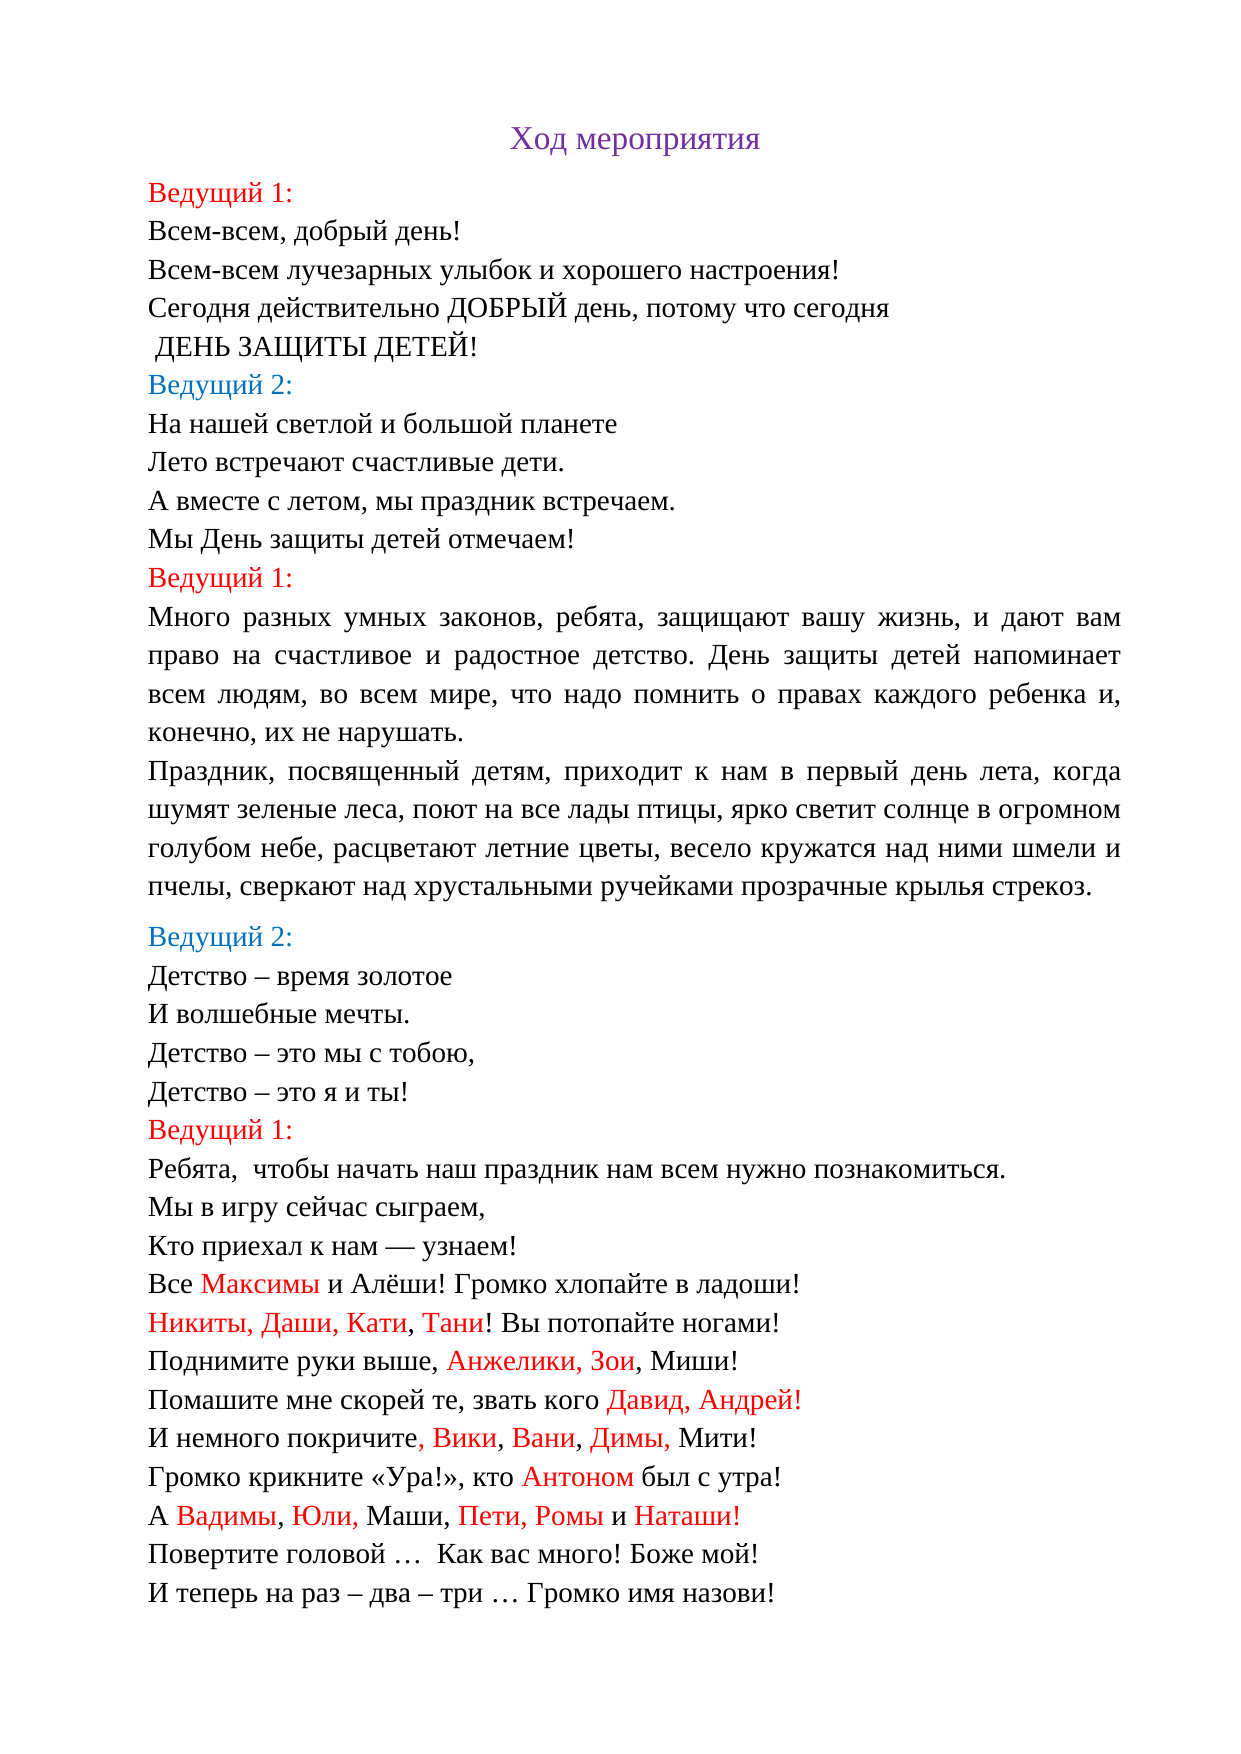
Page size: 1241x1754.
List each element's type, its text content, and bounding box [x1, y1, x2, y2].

text Все Максимы и Алёши! Громко хлопайте в ладоши! Никиты, Даши, Кати, Тани! Вы потопайте ногами! Поднимите руки выше, Анжелики, Зои, Миши! Помашите мне скорей те, звать кого Давид, Андрей! И немного покричите, Вики, Вани, Димы, Мити! Громко крикните «Ура!», кто Антоном был с утра! А Вадимы, Юли, Маши, Пети, Ромы и Наташи! Повертите головой … Как вас много! Боже мой! И теперь на раз – два – три … Громко имя назови! [148, 1266, 1122, 1608]
text Праздник, посвященный детям, приходит к нам в первый день лета, когда шумят зеленые леса, поют на все лады птицы, ярко светит солнце в огромном голубом небе, расцветают летние цветы, весело кружатся над ними шмели и пчелы, сверкают над хрустальными ручейками прозрачные крылья стрекоз. [148, 753, 1122, 902]
text Много разных умных законов, ребята, защищают вашу жизнь, и дают вам право на счастливое и радостное детство. День защиты детей напоминает всем людям, во всем мире, что надо помнить о правах каждого ребенка и, конечно, их не нарушать. [148, 599, 1122, 748]
text Ход мероприятия [148, 118, 1122, 156]
text Ведущий 2: [148, 919, 1122, 953]
text Ведущий 1: [148, 1112, 1122, 1146]
text Сегодня действительно ДОБРЫЙ день, потому что сегодня [148, 290, 1122, 324]
text Всем-всем, добрый день! [148, 213, 1122, 247]
text ДЕНЬ ЗАЩИТЫ ДЕТЕЙ! [148, 329, 1122, 362]
text Мы в игру сейчас сыграем, Кто приехал к нам — узнаем! [148, 1189, 1122, 1261]
text Ведущий 1: [148, 175, 1122, 208]
text Всем-всем лучезарных улыбок и хорошего настроения! [148, 252, 1122, 285]
text Детство – время золотое И волшебные мечты. Детство – это мы с тобою, Детство – это я и ты! [148, 958, 1122, 1107]
text Ребята, чтобы начать наш праздник нам всем нужно познакомиться. [148, 1151, 1122, 1184]
text Ведущий 2: [148, 367, 1122, 401]
text На нашей светлой и большой планете Лето встречают счастливые дети. А вместе с летом, мы праздник встречаем. Мы День защиты детей отмечаем! [148, 406, 1122, 555]
text Ведущий 1: [148, 560, 1122, 594]
